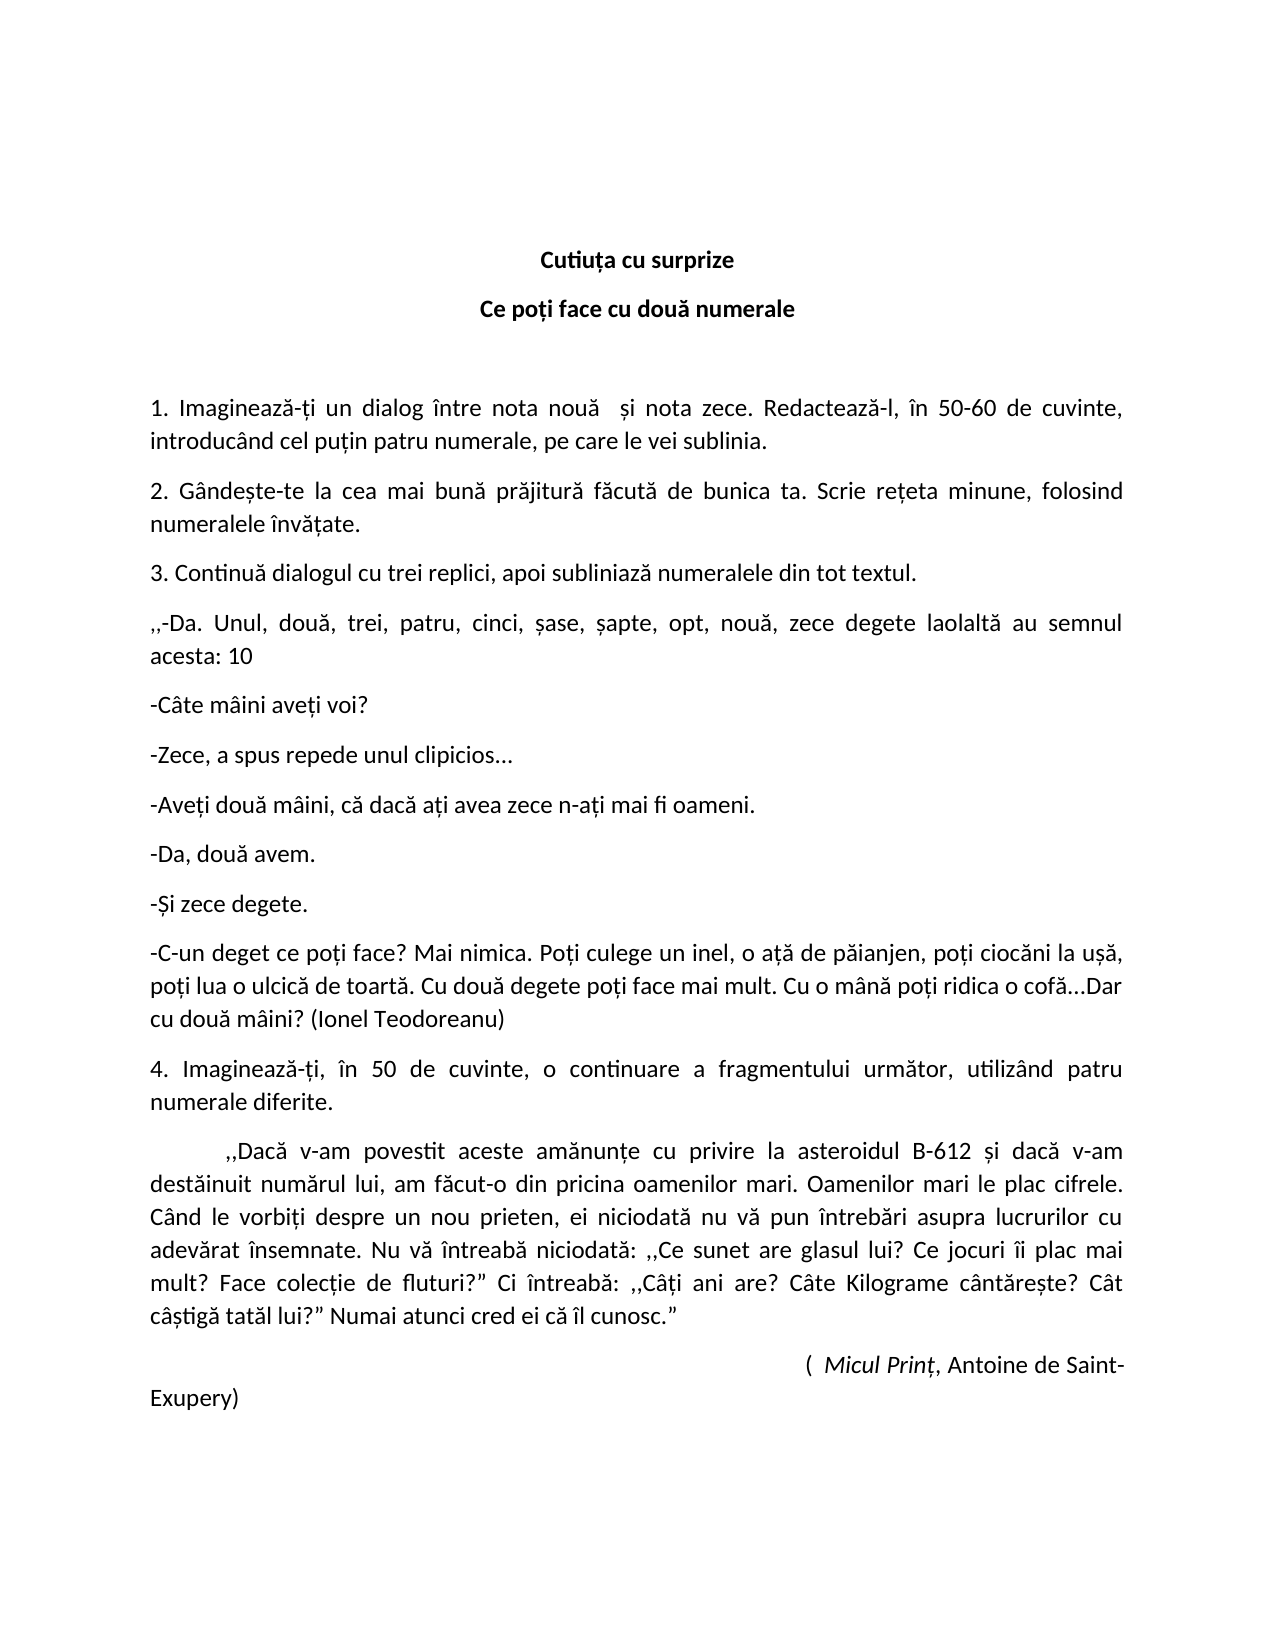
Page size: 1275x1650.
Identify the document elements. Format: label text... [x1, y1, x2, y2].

text -C-un deget ce poţi face? Mai nimica. Poţi culege un inel, o aţă de păianjen, poţi ciocăni la uşă, poţi lua o ulcică de toartă. Cu două degete poţi face mai mult. Cu o mână poţi ridica o cofă...Dar cu două mâini? (Ionel Teodoreanu) [150, 937, 1125, 1034]
text (Micul Prinţ, Antoine de Saint-Exupery) [150, 1349, 1125, 1413]
text Cutiuţa cu surprize [150, 244, 1125, 274]
text ,,Dacă v-am povestit aceste amănunţe cu privire la asteroidul B-612 şi dacă v-am destăinuit numărul lui, am făcut-o din pricina oamenilor mari. Oamenilor mari le plac cifrele. Când le vorbiţi despre un nou prieten, ei niciodată nu vă pun întrebări asupra lucrurilor cu adevărat însemnate. Nu vă întreabă niciodată: ,,Ce sunet are glasul lui? Ce jocuri îi plac mai mult? Face colecţie de fluturi?” Ci întreabă: ,,Câţi ani are? Câte Kilograme cântăreşte? Cât câştigă tatăl lui?” Numai atunci cred ei că îl cunosc.” [150, 1135, 1125, 1331]
text Ce poţi face cu două numerale [150, 293, 1125, 324]
text -Zece, a spus repede unul clipicios... [150, 739, 1125, 770]
text 4. Imaginează-ţi, în 50 de cuvinte, o continuare a fragmentului următor, utilizând patru numerale diferite. [150, 1053, 1125, 1116]
text ,,-Da. Unul, două, trei, patru, cinci, şase, şapte, opt, nouă, zece degete laolaltă au semnul acesta: 10 [150, 607, 1125, 671]
text 1. Imaginează-ţi un dialog între nota nouă şi nota zece. Redactează-l, în 50-60 de cuvinte, introducând cel puţin patru numerale, pe care le vei sublinia. [150, 392, 1125, 456]
text 3. Continuă dialogul cu trei replici, apoi subliniază numeralele din tot textul. [150, 557, 1125, 588]
text -Câte mâini aveţi voi? [150, 689, 1125, 720]
text -Da, două avem. [150, 838, 1125, 869]
text -Şi zece degete. [150, 888, 1125, 918]
text 2. Gândeşte-te la cea mai bună prăjitură făcută de bunica ta. Scrie reţeta minune, folosind numeralele învăţate. [150, 475, 1125, 538]
text -Aveţi două mâini, că dacă aţi avea zece n-aţi mai fi oameni. [150, 789, 1125, 819]
